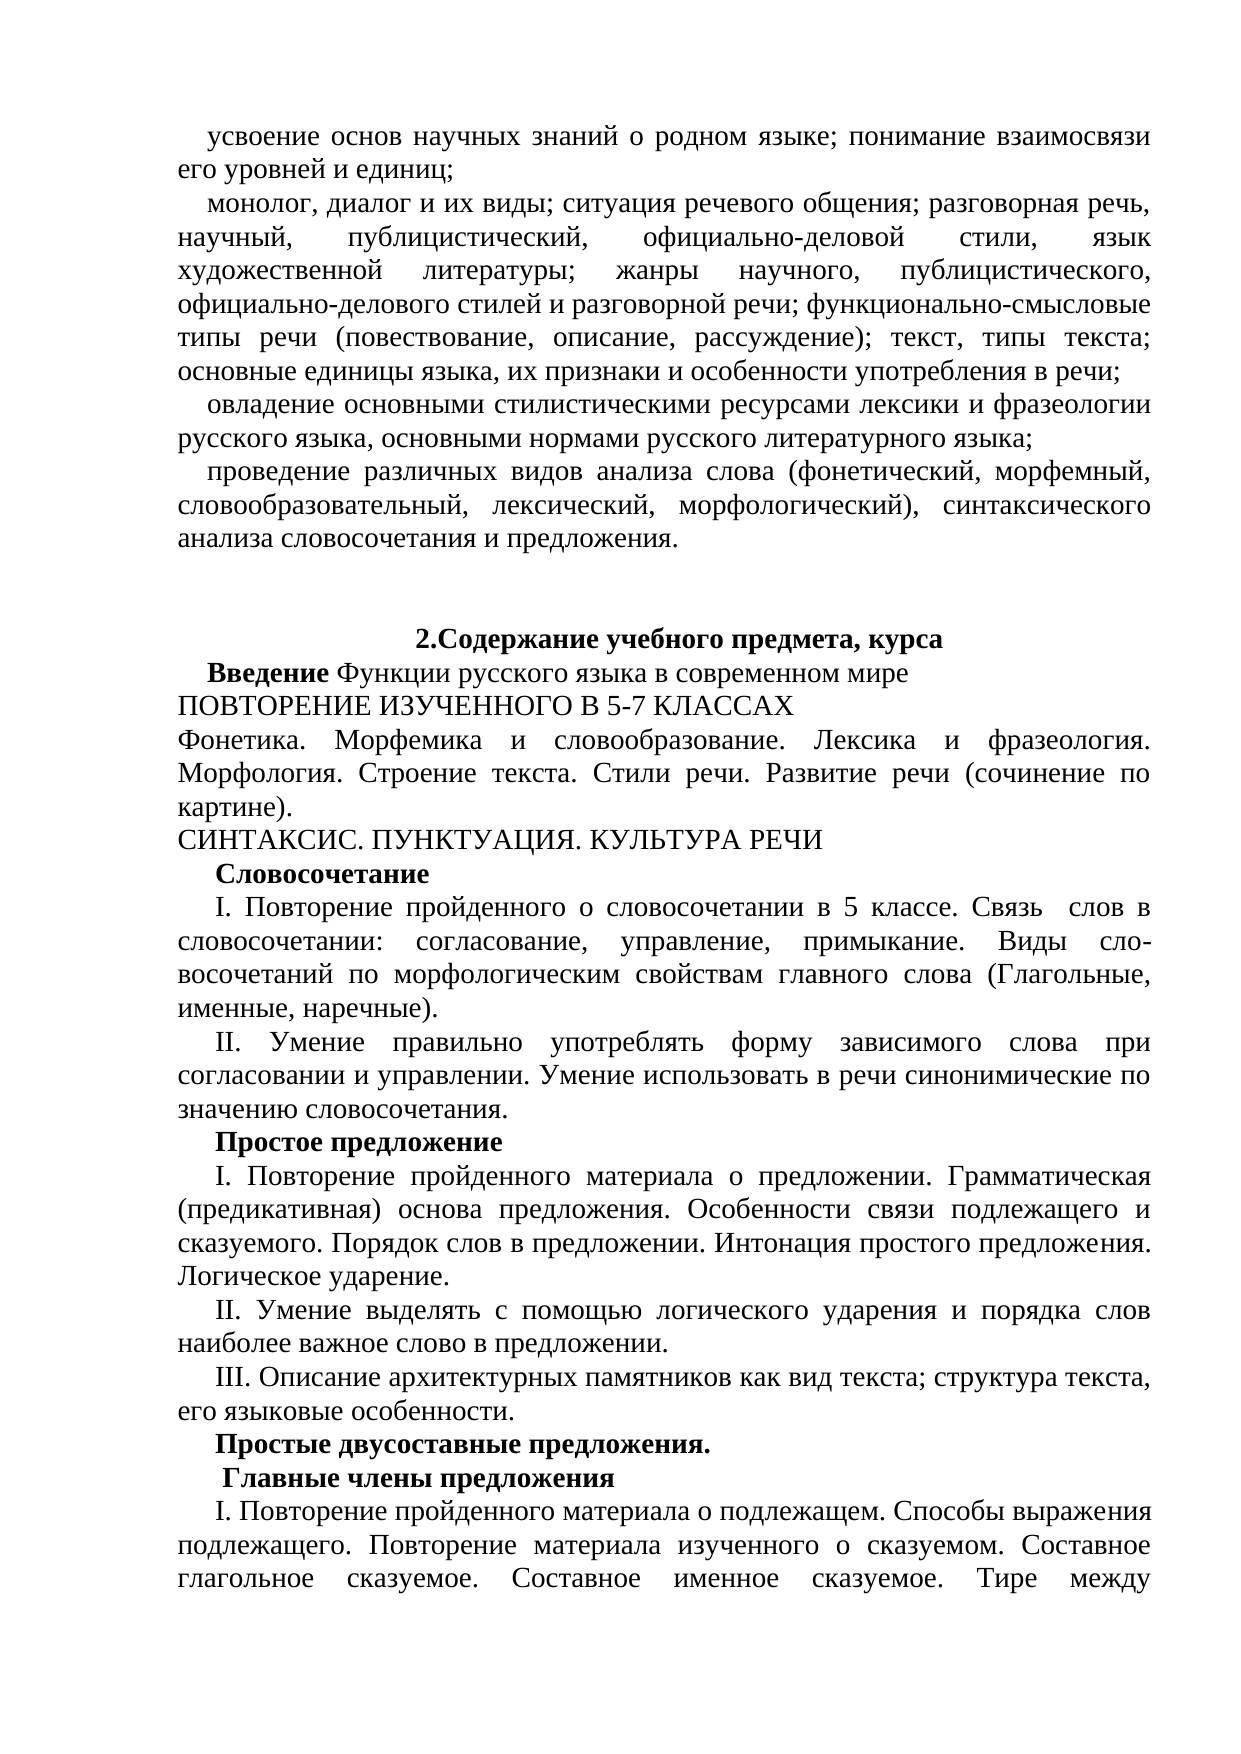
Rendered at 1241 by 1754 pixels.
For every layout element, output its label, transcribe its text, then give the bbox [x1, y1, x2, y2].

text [177, 1493, 1152, 1594]
text 2.Содержание учебного предмета, курса [177, 621, 1152, 655]
text I. Повторение пройденного материала о предложении. Грамматическая (предикативная) основа предложения. Особенности связи подлежащего и сказуемого. Порядок слов в предложении. Интонация простого предложения. Логическое ударение. [177, 1158, 1152, 1292]
text усвоение основ научных знаний о родном языке; понимание взаимосвязи его уровней и единиц; [177, 118, 1152, 185]
text II. Умение выделять с помощью логического ударения и порядка слов наиболее важное слово в предложении. [177, 1292, 1152, 1359]
text Простые двусоставные предложения. [186, 1426, 1152, 1460]
text Главные члены предложения [186, 1460, 1152, 1493]
text III. Описание архитектурных памятников как вид текста; структура текста, его языковые особенности. [177, 1359, 1152, 1426]
text Фонетика. Морфемика и словообразование. Лексика и фразеология. Морфология. Строение текста. Стили речи. Развитие речи (сочинение по картине). [177, 722, 1152, 822]
text монолог, диалог и их виды; ситуация речевого общения; разговорная речь, научный, публицистический, официально-деловой стили, язык художественной литературы; жанры научного, публицистического, официально-делового стилей и разговорной речи; функционально-смысловые типы речи (повествование, описание, рассуждение); текст, типы текста; основные единицы языка, их признаки и особенности употребления в речи; [177, 185, 1152, 386]
text Словосочетание [186, 856, 1152, 889]
text II. Умение правильно употреблять форму зависимого слова при согласовании и управлении. Умение использовать в речи синонимические по значению словосочетания. [177, 1024, 1152, 1124]
text проведение различных видов анализа слова (фонетический, морфемный, словообразовательный, лексический, морфологический), синтаксического анализа словосочетания и предложения. [177, 453, 1152, 554]
text ПОВТОРЕНИЕ ИЗУЧЕННОГО В 5-7 КЛАССАХ [177, 688, 1152, 722]
text Простое предложение [177, 1124, 1152, 1158]
text овладение основными стилистическими ресурсами лексики и фразеологии русского языка, основными нормами русского литературного языка; [177, 386, 1152, 453]
text Введение Функции русского языка в современном мире [177, 655, 1152, 688]
text I. Повторение пройденного о словосочетании в 5 классе. Связь слов в словосочетании: согласование, управление, примыкание. Виды словосочетаний по морфологическим свойствам главного слова (Глагольные, именные, наречные). [177, 889, 1152, 1024]
text СИНТАКСИС. ПУНКТУАЦИЯ. КУЛЬТУРА РЕЧИ [177, 822, 1152, 856]
